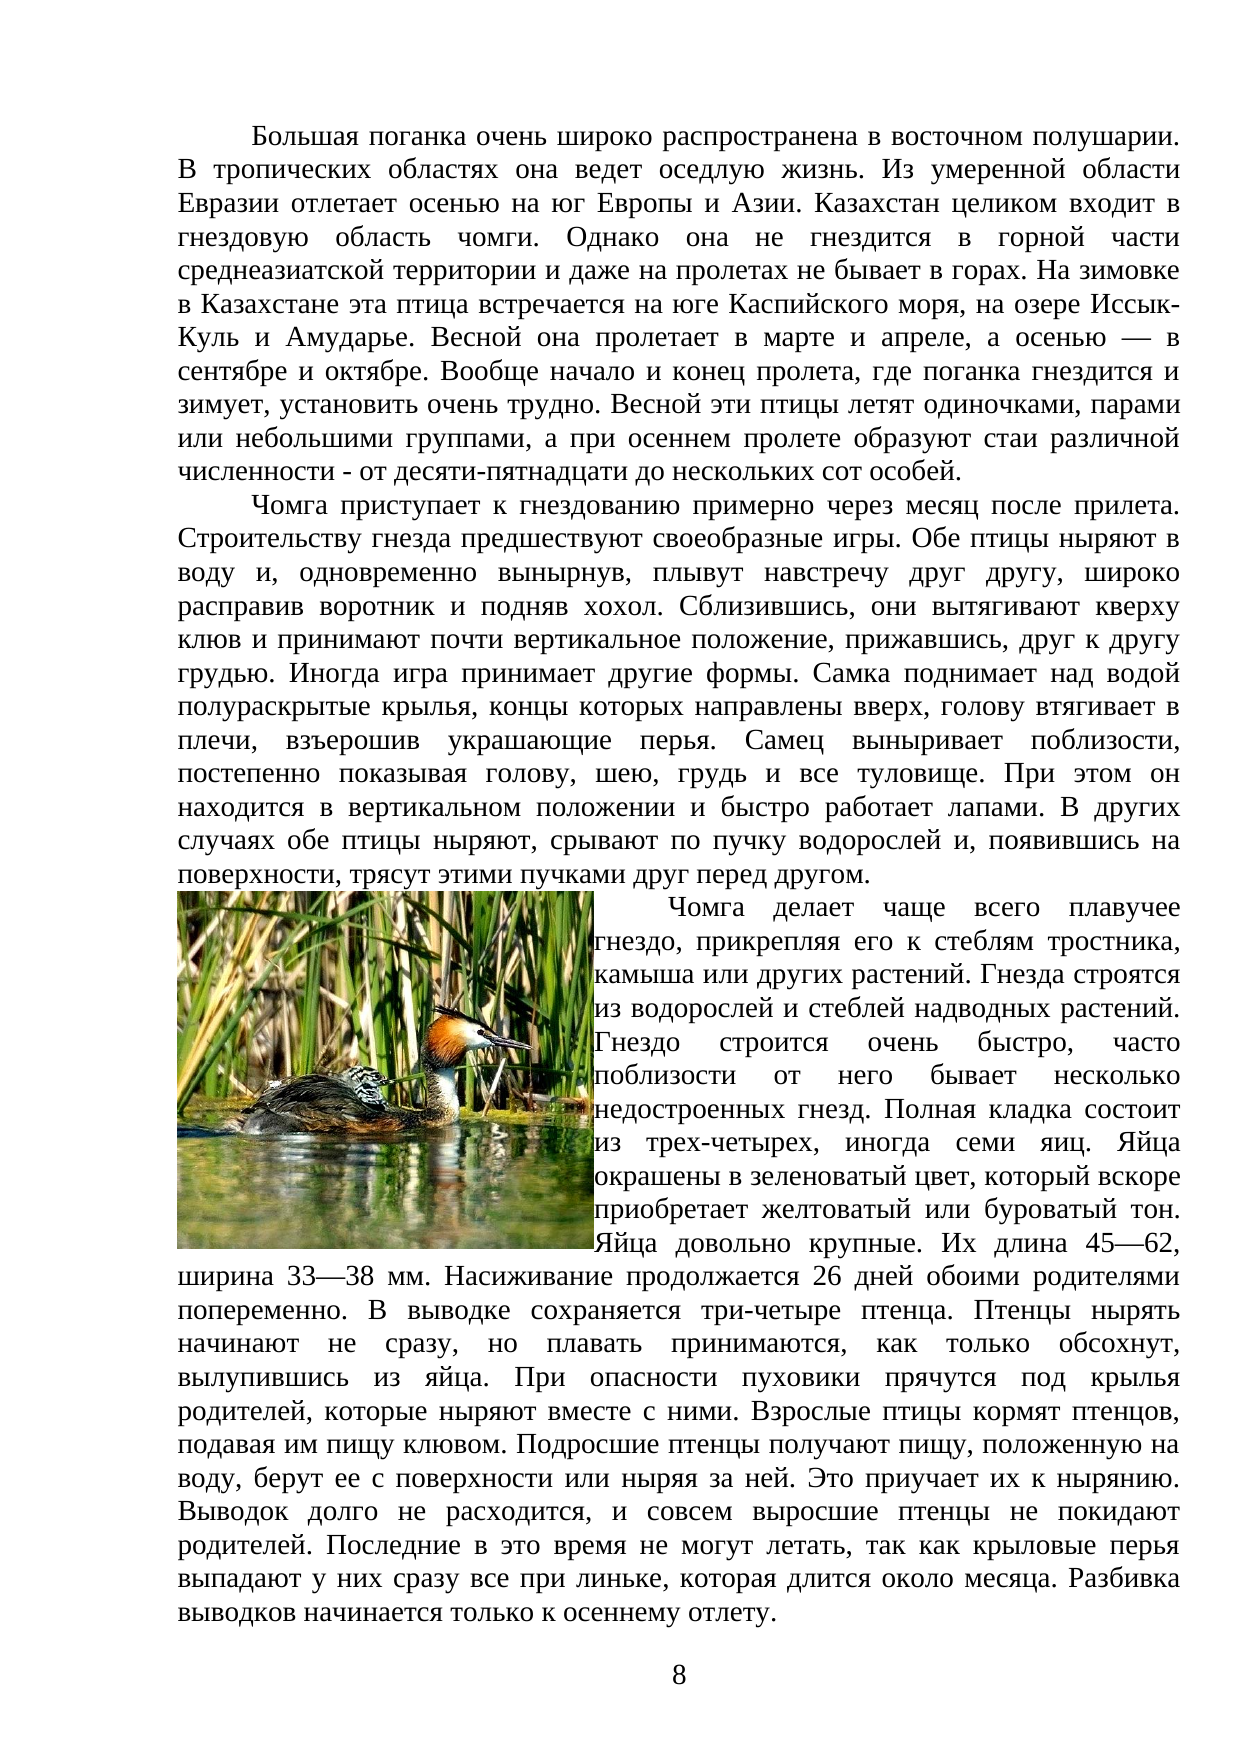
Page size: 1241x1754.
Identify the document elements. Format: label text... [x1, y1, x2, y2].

picture [177, 891, 594, 1249]
text Чомга делает чаще всего плавучее гнездо, прикрепляя его к стеблям тростника, камыша или других растений. Гнезда строятся из водорослей и стеблей надводных растений. Гнездо строится очень быстро, часто поблизости от него бывает несколько недостроенных гнезд. Полная кладка состоит из трех-четырех, иногда семи яиц. Яйца окрашены в зеленоватый цвет, который вскоре приобретает желтоватый или буроватый тон. Яйца довольно крупные. Их длина 45—62, ширина 33—38 мм. Насиживание продолжается 26 дней обоими родителями попеременно. В выводке сохраняется три-четыре птенца. Птенцы нырять начинают не сразу, но плавать принимаются, как только обсохнут, вылупившись из яйца. При опасности пуховики прячутся под крылья родителей, которые ныряют вместе с ними. Взрослые птицы кормят птенцов, подавая им пищу клювом. Подросшие птенцы получают пищу, положенную на воду, берут ее с поверхности или ныряя за ней. Это приучает их к нырянию. Выводок долго не расходится, и совсем выросшие птенцы не покидают родителей. Последние в это время не могут летать, так как крыловые перья выпадают у них сразу все при линьке, которая длится около месяца. Разбивка выводков начинается только к осеннему отлету. [177, 889, 1181, 1627]
text Большая поганка очень широко распространена в восточном полушарии. В тропических областях она ведет оседлую жизнь. Из умеренной области Евразии отлетает осенью на юг Европы и Азии. Казахстан целиком входит в гнездовую область чомги. Однако она не гнездится в горной части среднеазиатской территории и даже на пролетах не бывает в горах. На зимовке в Казахстане эта птица встречается на юге Каспийского моря, на озере Иссык-Куль и Амударье. Весной она пролетает в марте и апреле, а осенью — в сентябре и октябре. Вообще начало и конец пролета, где поганка гнездится и зимует, установить очень трудно. Весной эти птицы летят одиночками, парами или небольшими группами, а при осеннем пролете образуют стаи различной численности - от десяти-пятнадцати до нескольких сот особей. [177, 118, 1181, 487]
text Чомга приступает к гнездованию примерно через месяц после прилета. Строительству гнезда предшествуют своеобразные игры. Обе птицы ныряют в воду и, одновременно вынырнув, плывут навстречу друг другу, широко расправив воротник и подняв хохол. Сблизившись, они вытягивают кверху клюв и принимают почти вертикальное положение, прижавшись, друг к другу грудью. Иногда игра принимает другие формы. Самка поднимает над водой полураскрытые крылья, концы которых направлены вверх, голову втягивает в плечи, взъерошив украшающие перья. Самец выныривает поблизости, постепенно показывая голову, шею, грудь и все туловище. При этом он находится в вертикальном положении и быстро работает лапами. В других случаях обе птицы ныряют, срывают по пучку водорослей и, появившись на поверхности, трясут этими пучками друг перед другом. [177, 487, 1181, 889]
